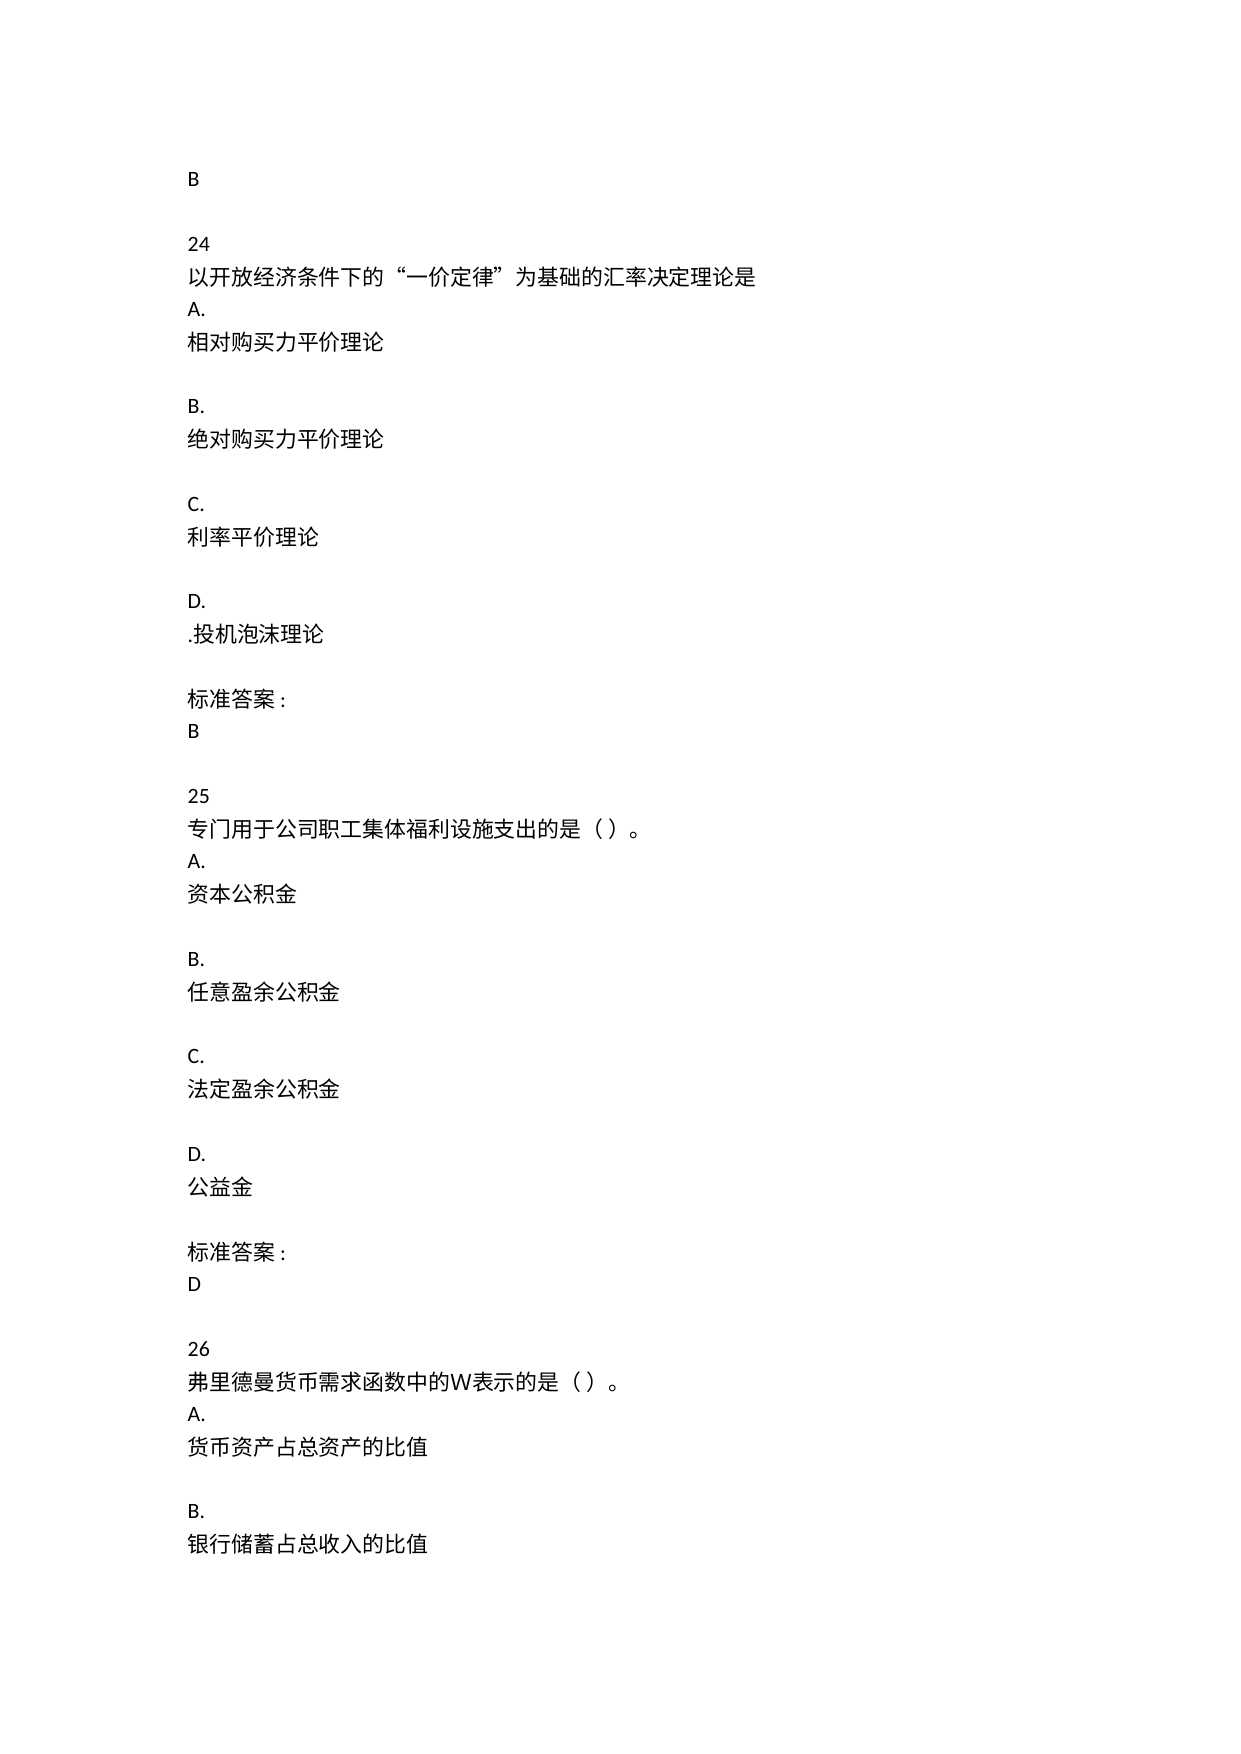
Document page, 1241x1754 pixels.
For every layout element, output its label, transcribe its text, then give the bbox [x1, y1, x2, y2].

text 24 [187, 227, 1053, 259]
text B [187, 714, 1053, 747]
text 银行储蓄占总收入的比值 [187, 1527, 1053, 1559]
text 公益金 [187, 1169, 1053, 1202]
text .投机泡沫理论 [187, 617, 1053, 649]
text D [187, 1267, 1053, 1299]
text C. [187, 487, 1053, 519]
text A. [187, 844, 1053, 877]
text 弗里德曼货币需求函数中的Ｗ表示的是（ ）。 [187, 1364, 1053, 1397]
text 26 [187, 1332, 1053, 1364]
text 任意盈余公积金 [187, 974, 1053, 1007]
text D. [187, 584, 1053, 617]
text 法定盈余公积金 [187, 1072, 1053, 1104]
text C. [187, 1039, 1053, 1072]
text A. [187, 1397, 1053, 1429]
text B. [187, 1494, 1053, 1527]
text 标准答案 : [187, 1234, 1053, 1267]
text 货币资产占总资产的比值 [187, 1429, 1053, 1462]
text B. [187, 942, 1053, 974]
text B [187, 162, 1053, 194]
text 相对购买力平价理论 [187, 324, 1053, 357]
text D. [187, 1137, 1053, 1169]
text 绝对购买力平价理论 [187, 422, 1053, 454]
text 标准答案 : [187, 682, 1053, 714]
text 利率平价理论 [187, 519, 1053, 552]
text 25 [187, 779, 1053, 812]
text B. [187, 389, 1053, 422]
text 专门用于公司职工集体福利设施支出的是（ ）。 [187, 812, 1053, 844]
text 以开放经济条件下的“一价定律”为基础的汇率决定理论是 [187, 259, 1053, 292]
text 资本公积金 [187, 877, 1053, 909]
text A. [187, 292, 1053, 324]
